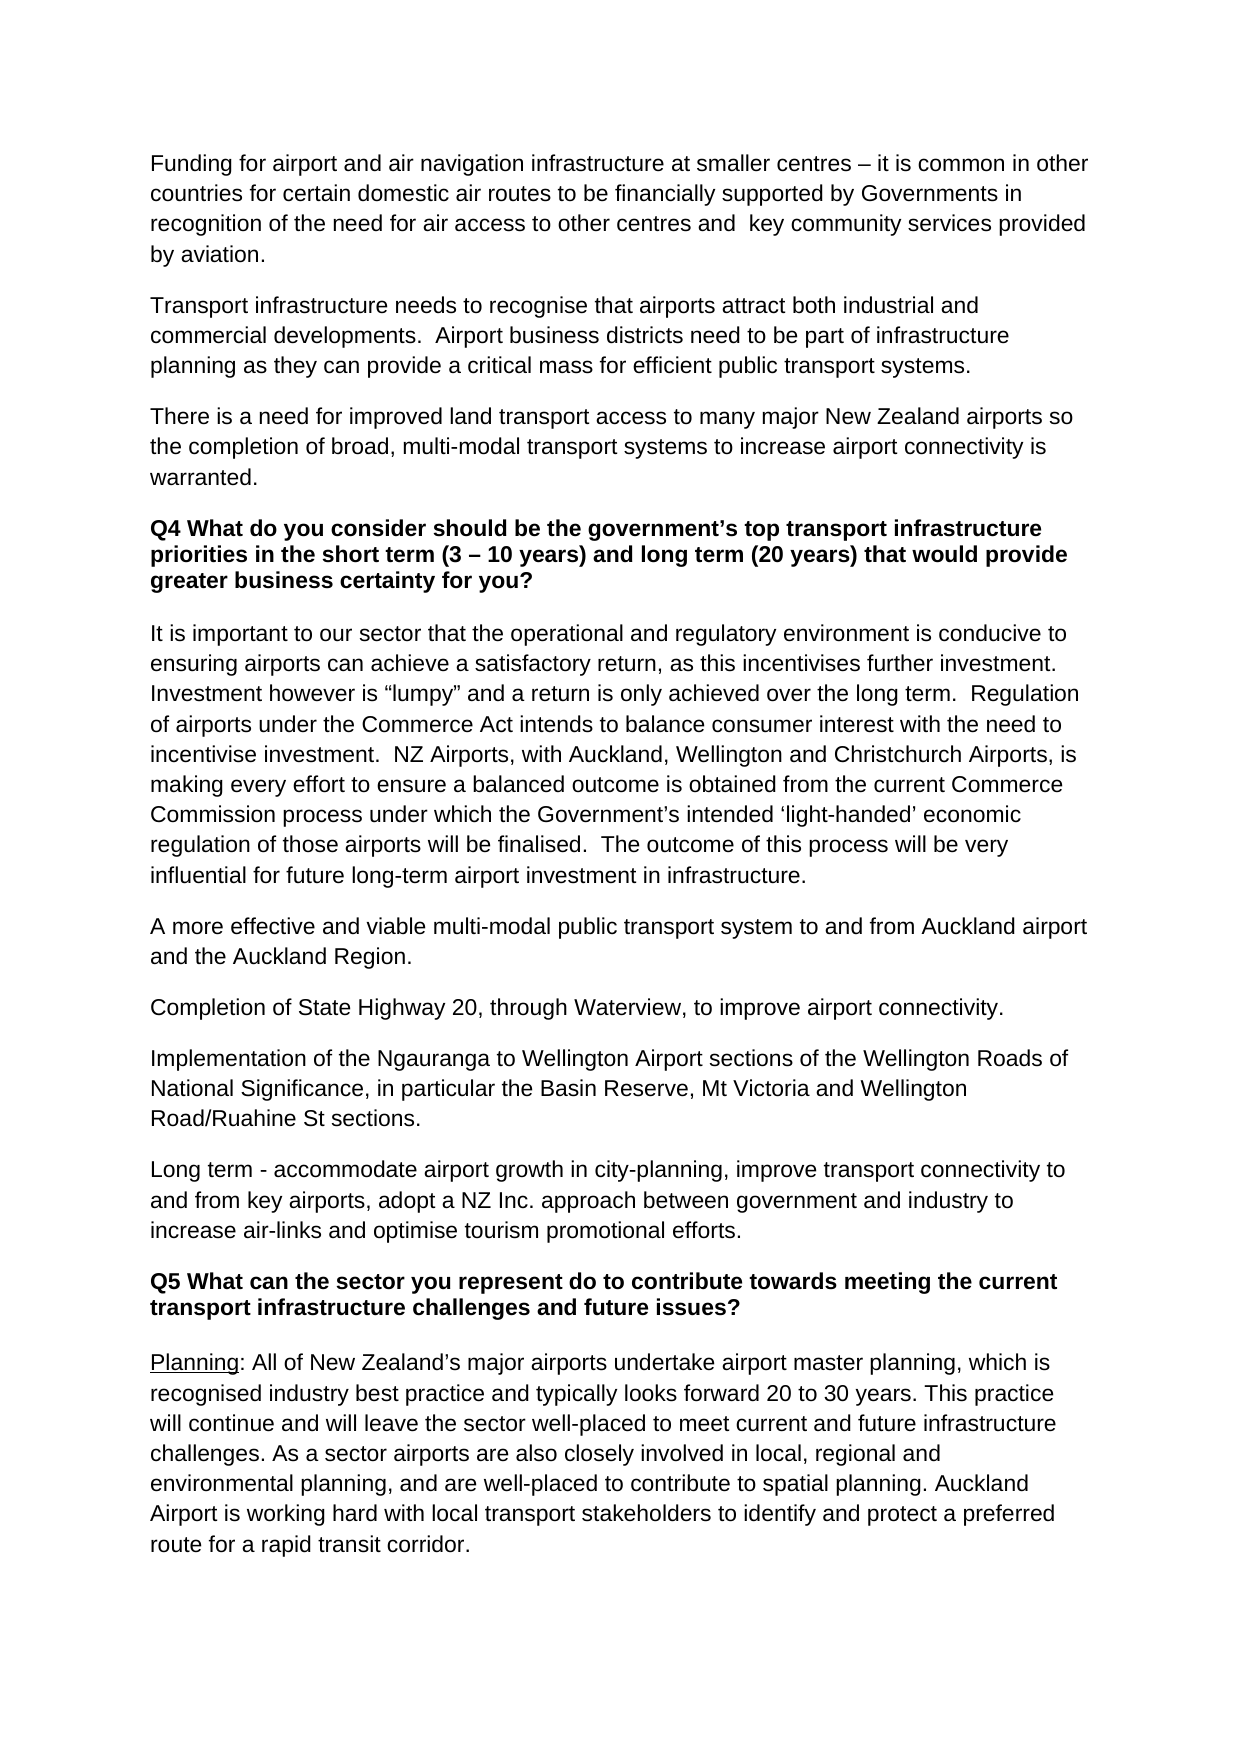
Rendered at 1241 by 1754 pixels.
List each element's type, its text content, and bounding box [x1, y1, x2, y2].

text Q4 What do you consider should be the government’s top transport infrastructure priorities in the short term (3 – 10 years) and long term (20 years) that would provide greater business certainty for you? [150, 514, 1090, 594]
text Planning: All of New Zealand’s major airports undertake airport master planning, which is recognised industry best practice and typically looks forward 20 to 30 years. This practice will continue and will leave the sector well-placed to meet current and future infrastructure challenges. As a sector airports are also closely involved in local, regional and environmental planning, and are well-placed to contribute to spatial planning. Auckland Airport is working hard with local transport stakeholders to identify and protect a preferred route for a rapid transit corridor. [150, 1349, 1090, 1557]
text It is important to our sector that the operational and regulatory environment is conducive to ensuring airports can achieve a satisfactory return, as this incentivises further investment. Investment however is “lumpy” and a return is only achieved over the long term. Regulation of airports under the Commerce Act intends to balance consumer interest with the need to incentivise investment. NZ Airports, with Auckland, Wellington and Christchurch Airports, is making every effort to ensure a balanced outcome is obtained from the current Commerce Commission process under which the Government’s intended ‘light-handed’ economic regulation of those airports will be finalised. The outcome of this process will be very influential for future long-term airport investment in infrastructure. [150, 620, 1090, 888]
text Q5 What can the sector you represent do to contribute towards meeting the current transport infrastructure challenges and future issues? [150, 1268, 1090, 1349]
text Implementation of the Ngauranga to Wellington Airport sections of the Wellington Roads of National Significance, in particular the Basin Reserve, Mt Victoria and Wellington Road/Ruahine St sections. [150, 1045, 1090, 1132]
text Completion of State Highway 20, through Waterview, to improve airport connectivity. [150, 994, 1090, 1020]
text Transport infrastructure needs to recognise that airports attract both industrial and commercial developments. Airport business districts need to be part of infrastructure planning as they can provide a critical mass for efficient public transport systems. [150, 292, 1090, 378]
text Funding for airport and air navigation infrastructure at smaller centres – it is common in other countries for certain domestic air routes to be financially supported by Governments in recognition of the need for air access to other centres and key community services provided by aviation. [150, 150, 1090, 267]
text Long term - accommodate airport growth in city-planning, improve transport connectivity to and from key airports, adopt a NZ Inc. approach between government and industry to increase air-links and optimise tourism promotional efforts. [150, 1156, 1090, 1243]
text There is a need for improved land transport access to many major New Zealand airports so the completion of broad, multi-modal transport systems to increase airport connectivity is warranted. [150, 403, 1090, 490]
text A more effective and viable multi-modal public transport system to and from Auckland airport and the Auckland Region. [150, 913, 1090, 969]
